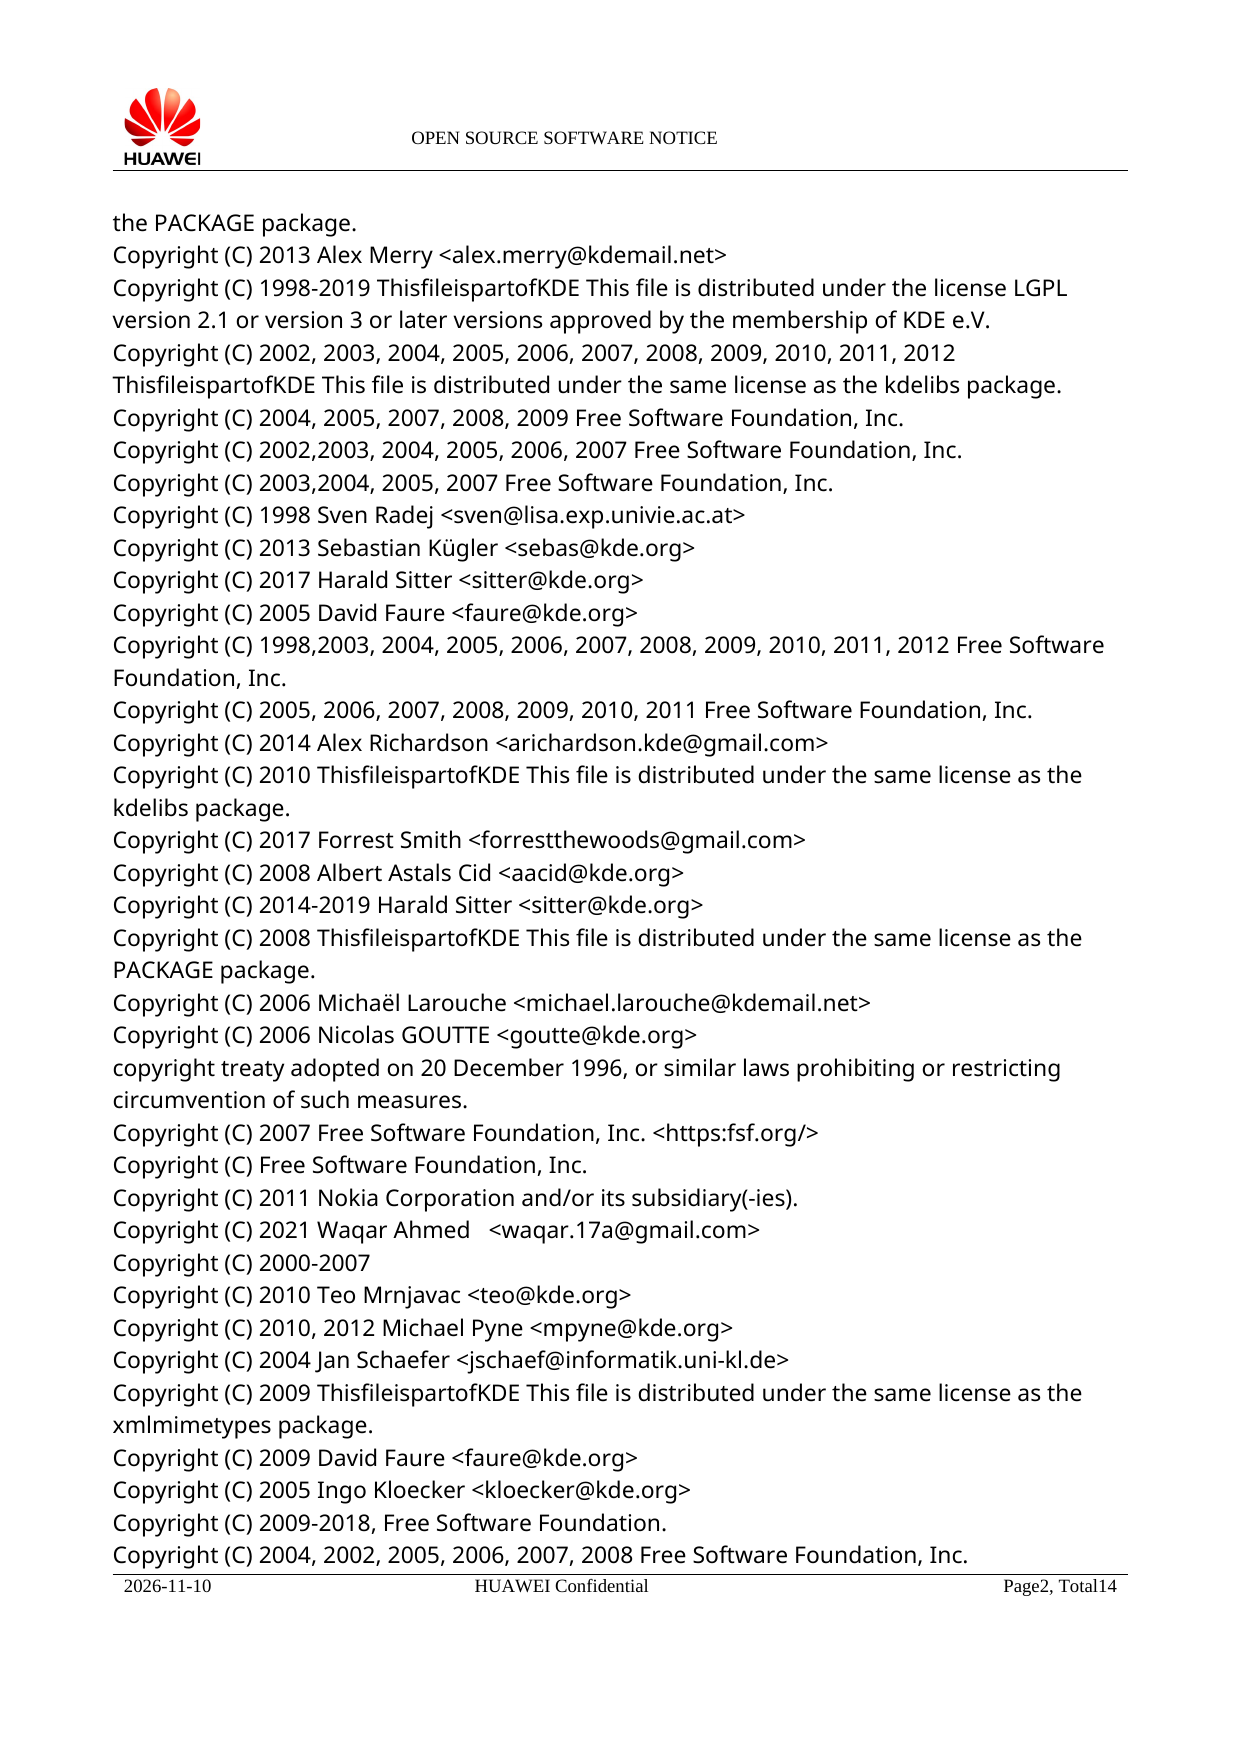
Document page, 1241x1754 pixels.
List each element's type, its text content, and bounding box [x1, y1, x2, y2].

picture [124, 88, 201, 165]
